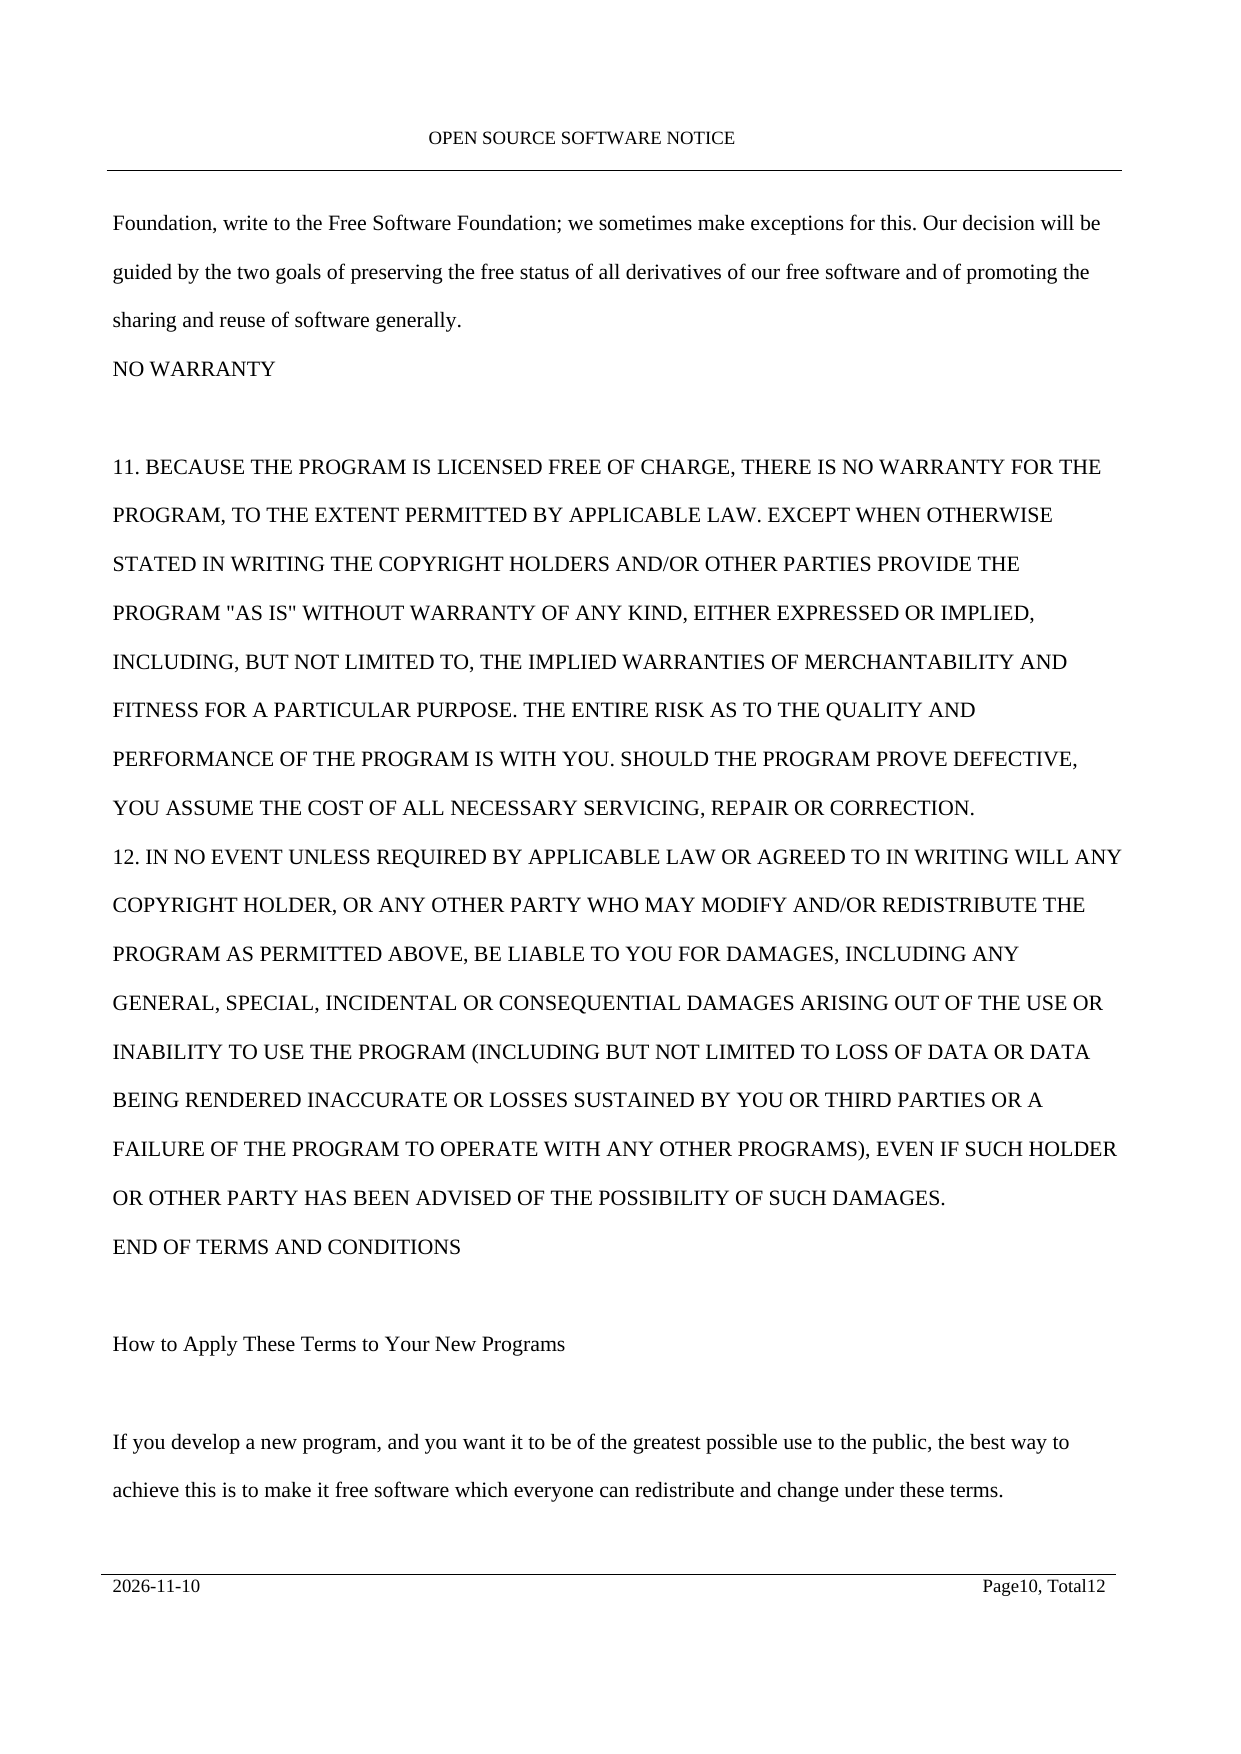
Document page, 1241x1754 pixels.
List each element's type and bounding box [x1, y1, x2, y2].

text [112, 206, 1128, 1506]
